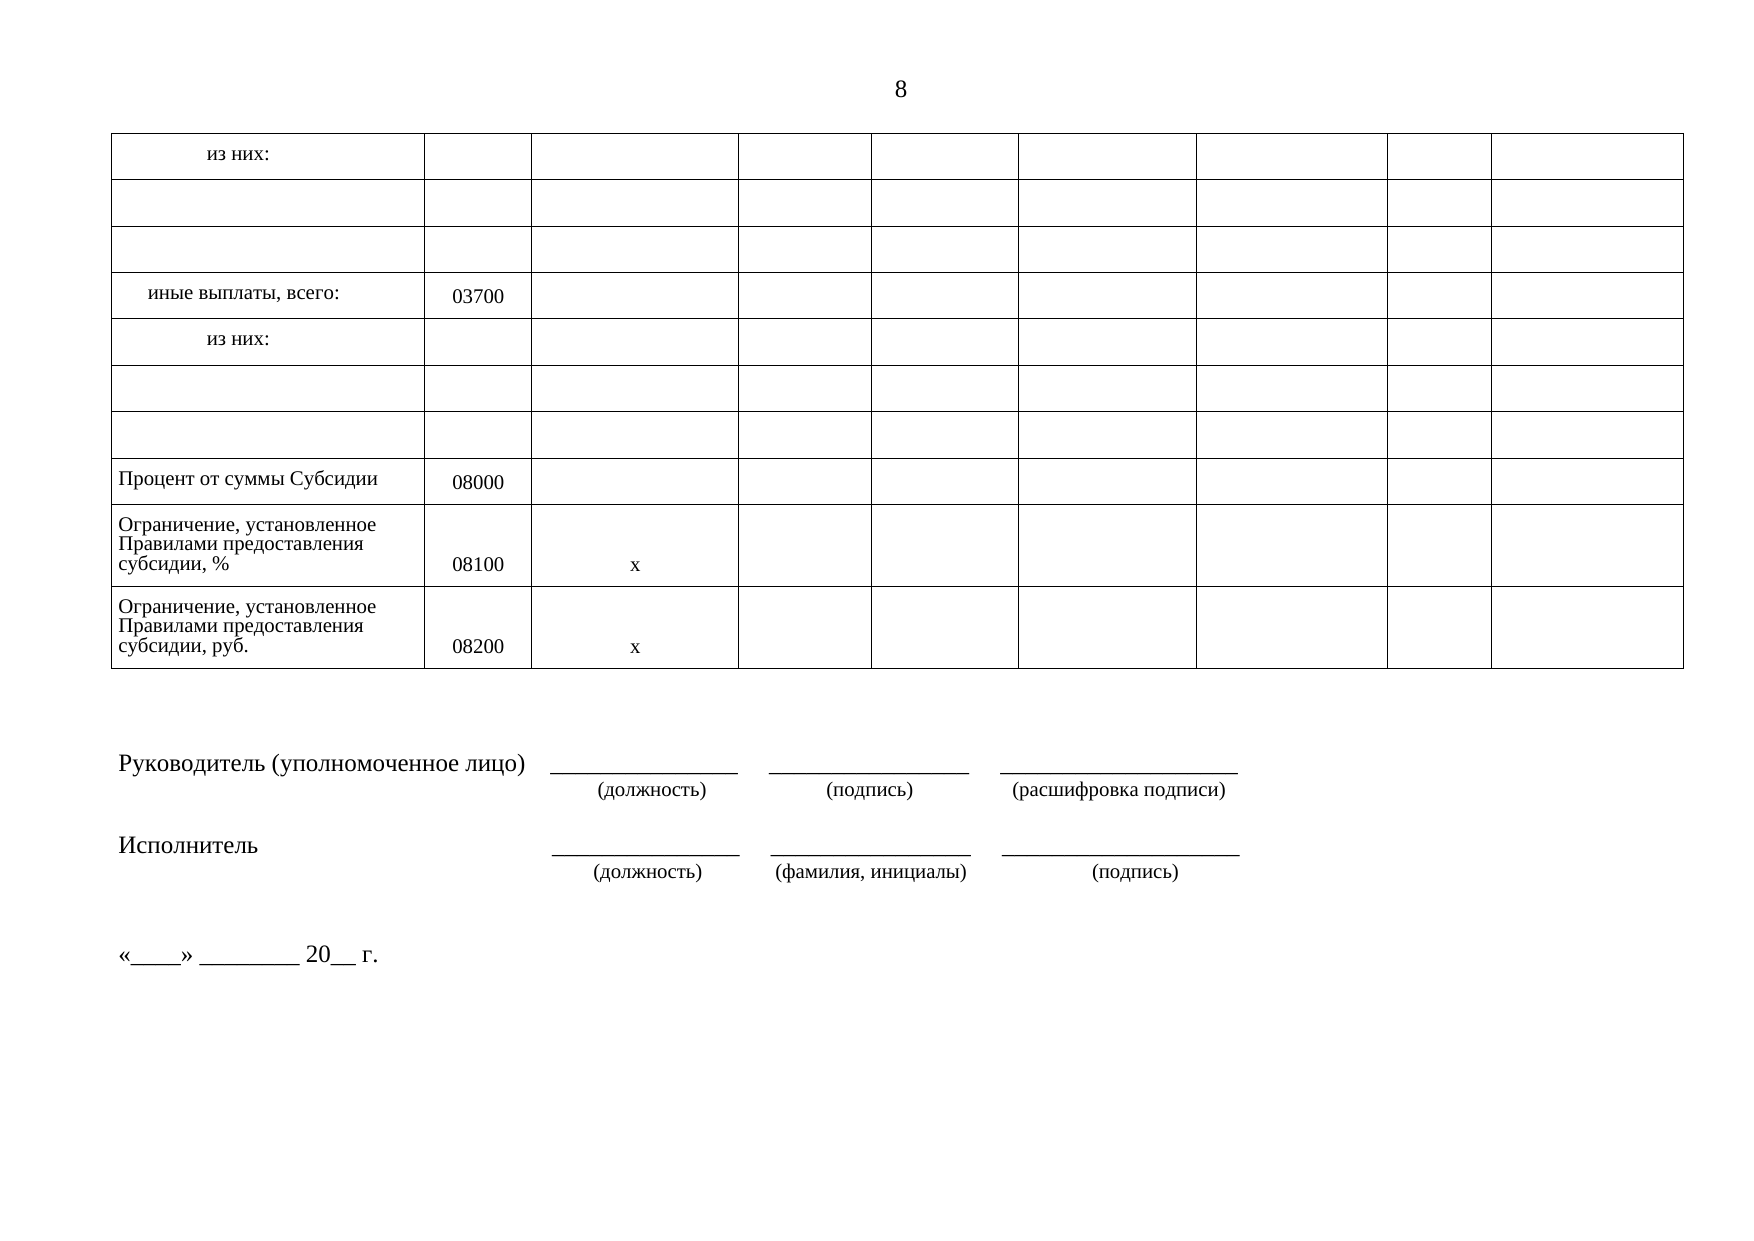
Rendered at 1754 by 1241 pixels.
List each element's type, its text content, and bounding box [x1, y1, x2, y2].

table_cell [1492, 412, 1683, 457]
table_cell из них: [112, 134, 424, 179]
table_cell [1492, 319, 1683, 365]
table_cell [1388, 587, 1491, 668]
table_cell [872, 366, 1018, 411]
table_cell [739, 134, 871, 179]
table_cell [872, 459, 1018, 504]
table_cell [1019, 412, 1196, 457]
table_cell [1388, 227, 1491, 272]
table_cell [1388, 366, 1491, 411]
table_cell [425, 319, 531, 365]
table_cell [1019, 459, 1196, 504]
table_cell [1492, 459, 1683, 504]
table_cell [1197, 180, 1387, 226]
text Исполнитель _______________ ________________ ___________________ [118, 830, 1683, 859]
table_cell [1019, 505, 1196, 586]
table_cell [1492, 366, 1683, 411]
table_cell [872, 180, 1018, 226]
table_cell из них: [112, 319, 424, 365]
table_cell [739, 227, 871, 272]
table_cell 08000 [425, 459, 531, 504]
table_cell [112, 366, 424, 411]
table_cell [1197, 227, 1387, 272]
table_cell [1197, 319, 1387, 365]
table_cell [425, 227, 531, 272]
table_cell [1388, 505, 1491, 586]
table_cell [1019, 587, 1196, 668]
table_cell [872, 587, 1018, 668]
table_cell [1388, 273, 1491, 318]
table_cell 03700 [425, 273, 531, 318]
table_cell [532, 180, 738, 226]
table_cell [739, 505, 871, 586]
text (должность) (подпись) (расшифровка подписи) [118, 777, 1683, 801]
table_cell [739, 459, 871, 504]
table_cell x [532, 505, 738, 586]
text (должность) (фамилия, инициалы) (подпись) [118, 859, 1683, 883]
table_cell [739, 180, 871, 226]
table_cell [1492, 134, 1683, 179]
table_cell [739, 587, 871, 668]
table_cell [112, 180, 424, 226]
table_cell [425, 366, 531, 411]
table_cell [872, 505, 1018, 586]
table_cell [872, 273, 1018, 318]
table_cell [532, 134, 738, 179]
table_cell [112, 412, 424, 457]
table_cell [1019, 180, 1196, 226]
table_cell [1019, 319, 1196, 365]
table_cell [1019, 134, 1196, 179]
table_cell [532, 459, 738, 504]
table_cell Ограничение, установленное Правилами предоставления субсидии, руб. [112, 587, 424, 668]
table_cell [1492, 587, 1683, 668]
table_cell [1388, 319, 1491, 365]
table_cell [739, 412, 871, 457]
table_cell [1492, 273, 1683, 318]
table_cell [532, 412, 738, 457]
table_cell [112, 227, 424, 272]
table_cell [1197, 366, 1387, 411]
text «____» ________ 20__ г. [118, 939, 1683, 968]
table_cell Ограничение, установленное Правилами предоставления субсидии, % [112, 505, 424, 586]
table_cell [425, 180, 531, 226]
table_cell [739, 273, 871, 318]
table_cell [532, 319, 738, 365]
table_cell [1197, 134, 1387, 179]
table_cell x [532, 587, 738, 668]
table_cell [872, 134, 1018, 179]
table_cell [1388, 180, 1491, 226]
table_cell [739, 319, 871, 365]
table_cell [1197, 459, 1387, 504]
table_cell [532, 273, 738, 318]
table_cell [1019, 273, 1196, 318]
table_cell Процент от суммы Субсидии [112, 459, 424, 504]
text Руководитель (уполномоченное лицо) _______________ ________________ ___________________ [118, 748, 1683, 777]
table_cell иные выплаты, всего: [112, 273, 424, 318]
table_cell [532, 366, 738, 411]
table_cell [425, 412, 531, 457]
table_cell [872, 319, 1018, 365]
table_cell [1388, 412, 1491, 457]
table_cell [532, 227, 738, 272]
table_cell [1492, 505, 1683, 586]
table_cell [1388, 459, 1491, 504]
table_cell [425, 134, 531, 179]
table_cell [872, 412, 1018, 457]
table_cell [1388, 134, 1491, 179]
table_cell [1197, 412, 1387, 457]
table_cell [1019, 227, 1196, 272]
table_cell [739, 366, 871, 411]
table_cell [872, 227, 1018, 272]
table_cell 08200 [425, 587, 531, 668]
table_cell [1197, 505, 1387, 586]
table_cell [1492, 227, 1683, 272]
table_cell [1019, 366, 1196, 411]
table_cell [1197, 587, 1387, 668]
table_cell [1197, 273, 1387, 318]
table_cell 08100 [425, 505, 531, 586]
table_cell [1492, 180, 1683, 226]
